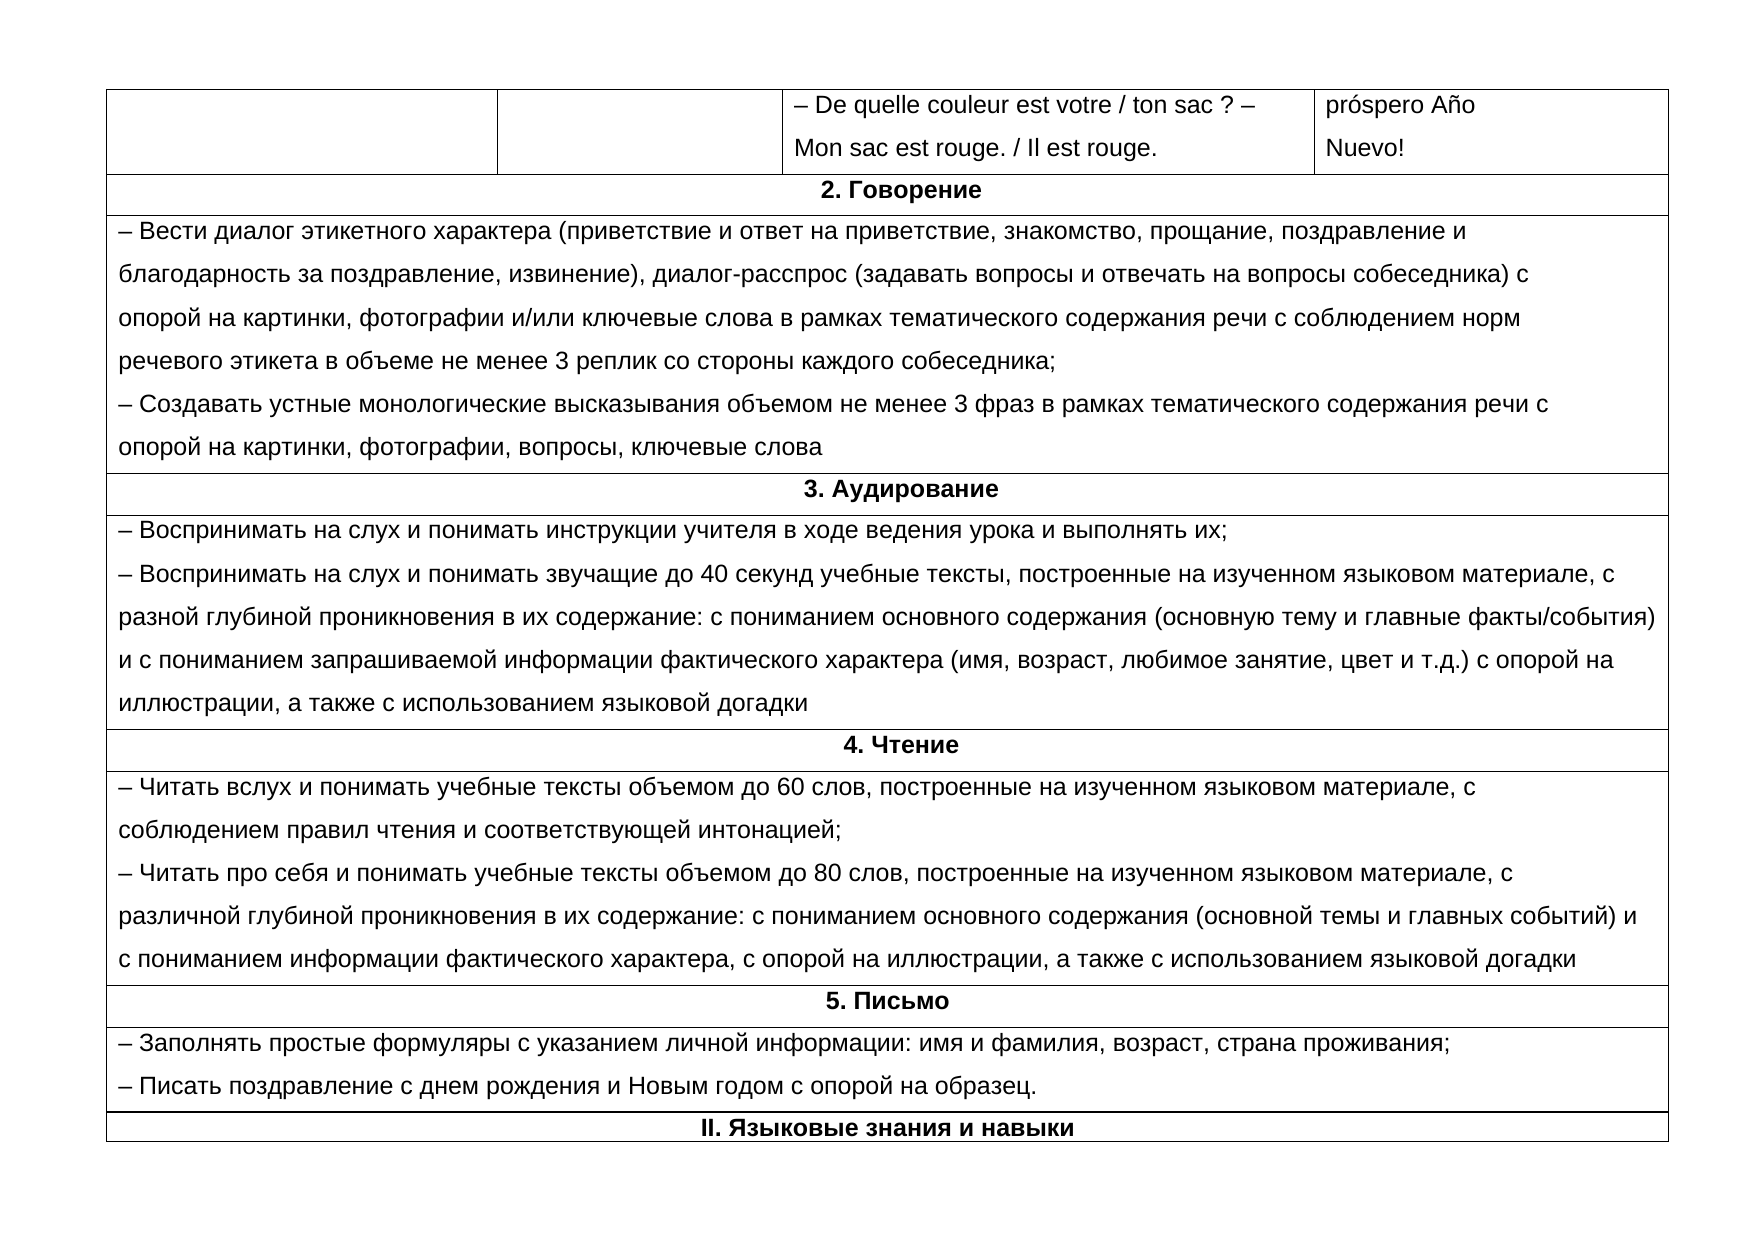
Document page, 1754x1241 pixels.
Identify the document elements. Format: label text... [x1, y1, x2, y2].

table_cell 3. Аудирование [107, 474, 1668, 514]
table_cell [783, 90, 1314, 173]
table_cell – Читать вслух и понимать учебные тексты объемом до 60 слов, построенные на изученном языковом материале, с соблюдением правил чтения и соответствующей интонацией; – Читать про себя и понимать учебные тексты объемом до 80 слов, построенные на изученном языковом материале, с различной глубиной проникновения в их содержание: с пониманием основного содержания (основной темы и главных событий) и с пониманием информации фактического характера, с опорой на иллюстрации, а также с использованием языковой догадки [107, 772, 1668, 985]
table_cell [107, 1113, 1668, 1141]
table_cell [107, 90, 497, 173]
table_cell – Вести диалог этикетного характера (приветствие и ответ на приветствие, знакомство, прощание, поздравление и благодарность за поздравление, извинение), диалог-расспрос (задавать вопросы и отвечать на вопросы собеседника) с опорой на картинки, фотографии и/или ключевые слова в рамках тематического содержания речи с соблюдением норм речевого этикета в объеме не менее 3 реплик со стороны каждого собеседника; – Создавать устные монологические высказывания объемом не менее 3 фраз в рамках тематического содержания речи с опорой на картинки, фотографии, вопросы, ключевые слова [107, 216, 1668, 473]
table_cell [1315, 90, 1668, 173]
table_cell – Заполнять простые формуляры с указанием личной информации: имя и фамилия, возраст, страна проживания; – Писать поздравление с днем рождения и Новым годом с опорой на образец. [107, 1028, 1668, 1111]
table_cell 4. Чтение [107, 730, 1668, 771]
table_cell 2. Говорение [107, 175, 1668, 215]
table_cell – Воспринимать на слух и понимать инструкции учителя в ходе ведения урока и выполнять их; – Воспринимать на слух и понимать звучащие до 40 секунд учебные тексты, построенные на изученном языковом материале, с разной глубиной проникновения в их содержание: с пониманием основного содержания (основную тему и главные факты/события) и с пониманием запрашиваемой информации фактического характера (имя, возраст, любимое занятие, цвет и т.д.) с опорой на иллюстрации, а также с использованием языковой догадки [107, 516, 1668, 729]
table_cell 5. Письмо [107, 986, 1668, 1027]
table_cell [498, 90, 782, 173]
